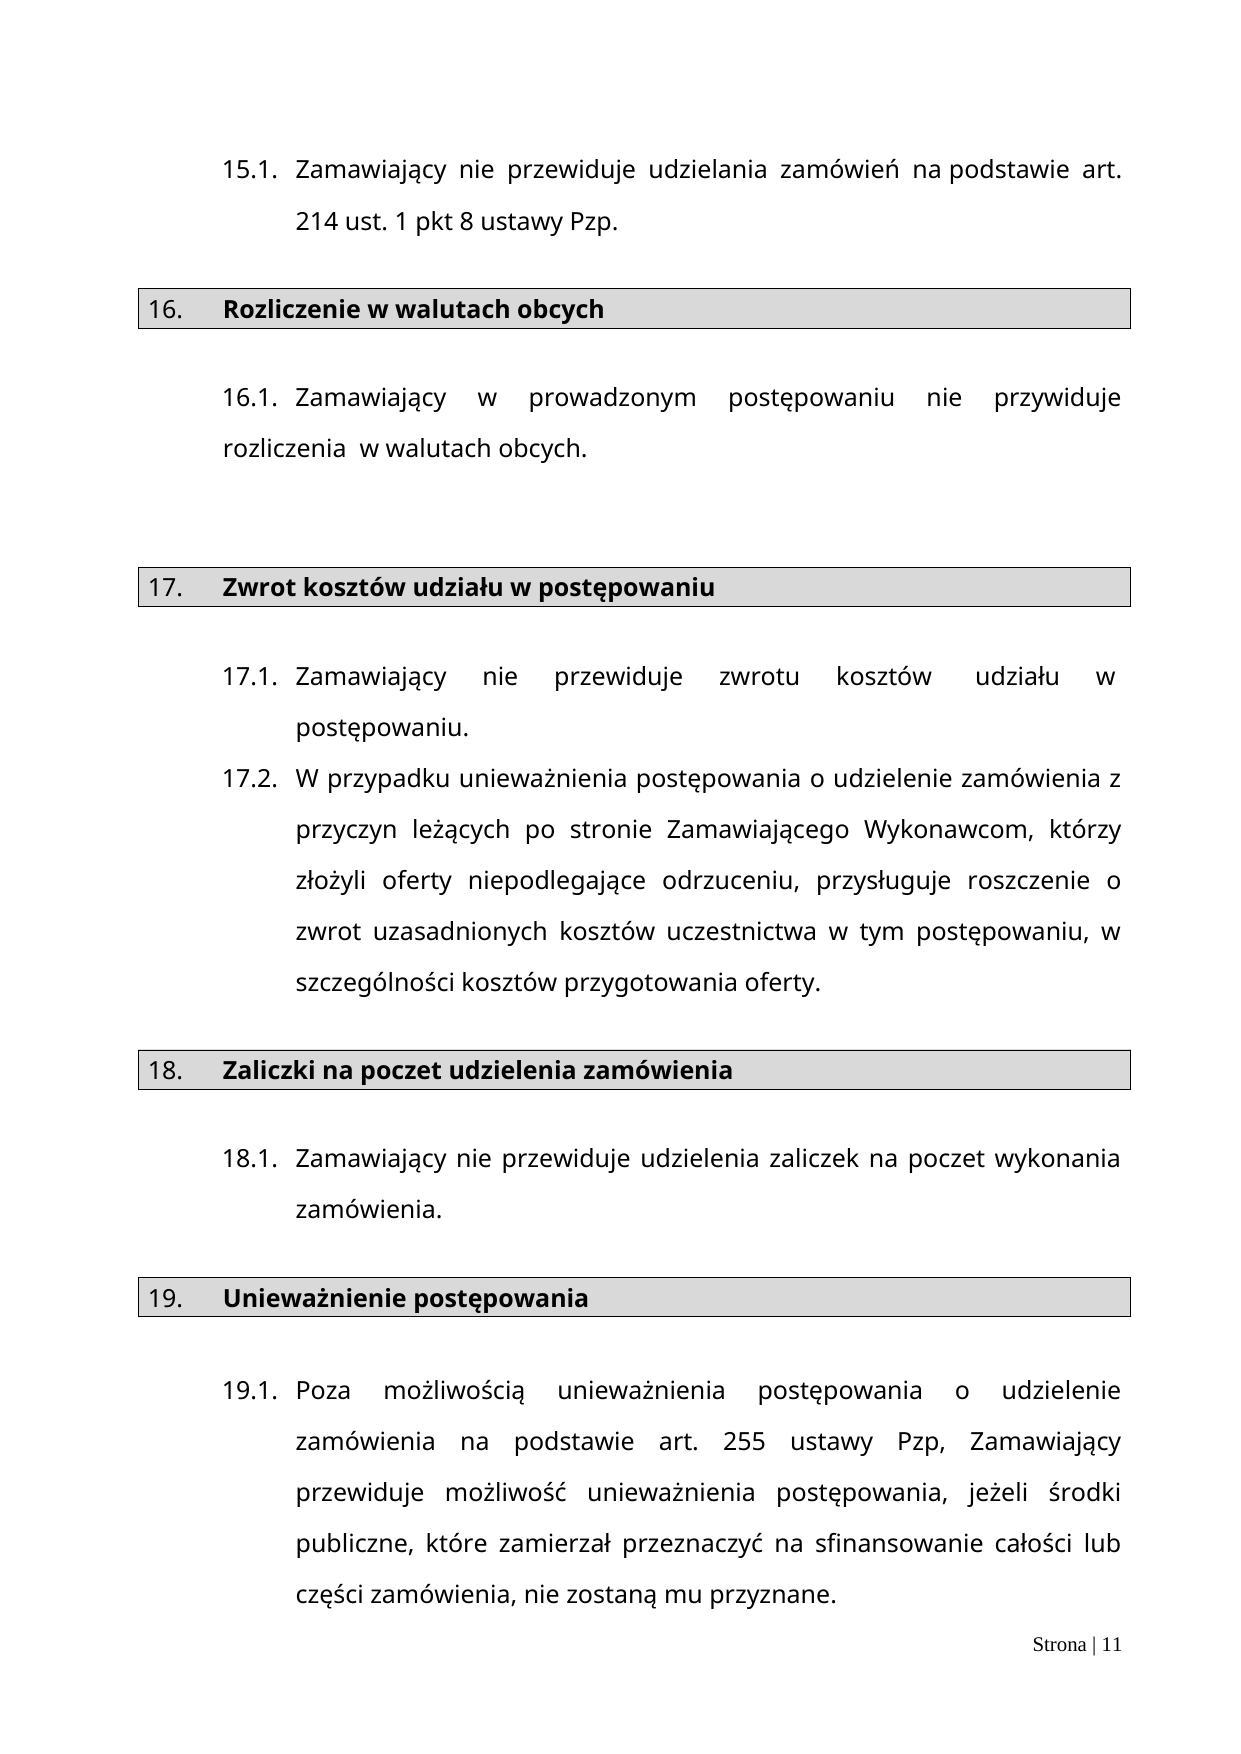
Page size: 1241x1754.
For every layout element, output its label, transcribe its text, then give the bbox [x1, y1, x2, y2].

list Poza możliwością unieważnienia postępowania o udzielenie zamówienia na podstawie art. 255 ustawy Pzp, Zamawiający przewiduje możliwość unieważnienia postępowania, jeżeli środki publiczne, które zamierzał przeznaczyć na sfinansowanie całości lub części zamówienia, nie zostaną mu przyznane. [222, 1373, 1122, 1611]
list Zamawiający nie przewiduje udzielania zamówień na podstawie art. 214 ust. 1 pkt 8 ustawy Pzp. [222, 152, 1122, 237]
list Zamawiający w prowadzonym postępowaniu nie przywiduje rozliczenia w walutach obcych. [222, 380, 1122, 465]
list Zamawiający nie przewiduje zwrotu kosztów udziału w postępowaniu. [222, 658, 1122, 743]
list Unieważnienie postępowania [139, 1278, 1130, 1316]
list Zwrot kosztów udziału w postępowaniu [139, 568, 1130, 606]
list W przypadku unieważnienia postępowania o udzielenie zamówienia z przyczyn leżących po stronie Zamawiającego Wykonawcom, którzy złożyli oferty niepodlegające odrzuceniu, przysługuje roszczenie o zwrot uzasadnionych kosztów uczestnictwa w tym postępowaniu, w szczególności kosztów przygotowania oferty. [222, 760, 1122, 998]
list Zamawiający nie przewiduje udzielenia zaliczek na poczet wykonania zamówienia. [222, 1141, 1122, 1226]
list Zaliczki na poczet udzielenia zamówienia [139, 1051, 1130, 1089]
list Rozliczenie w walutach obcych [139, 289, 1130, 328]
